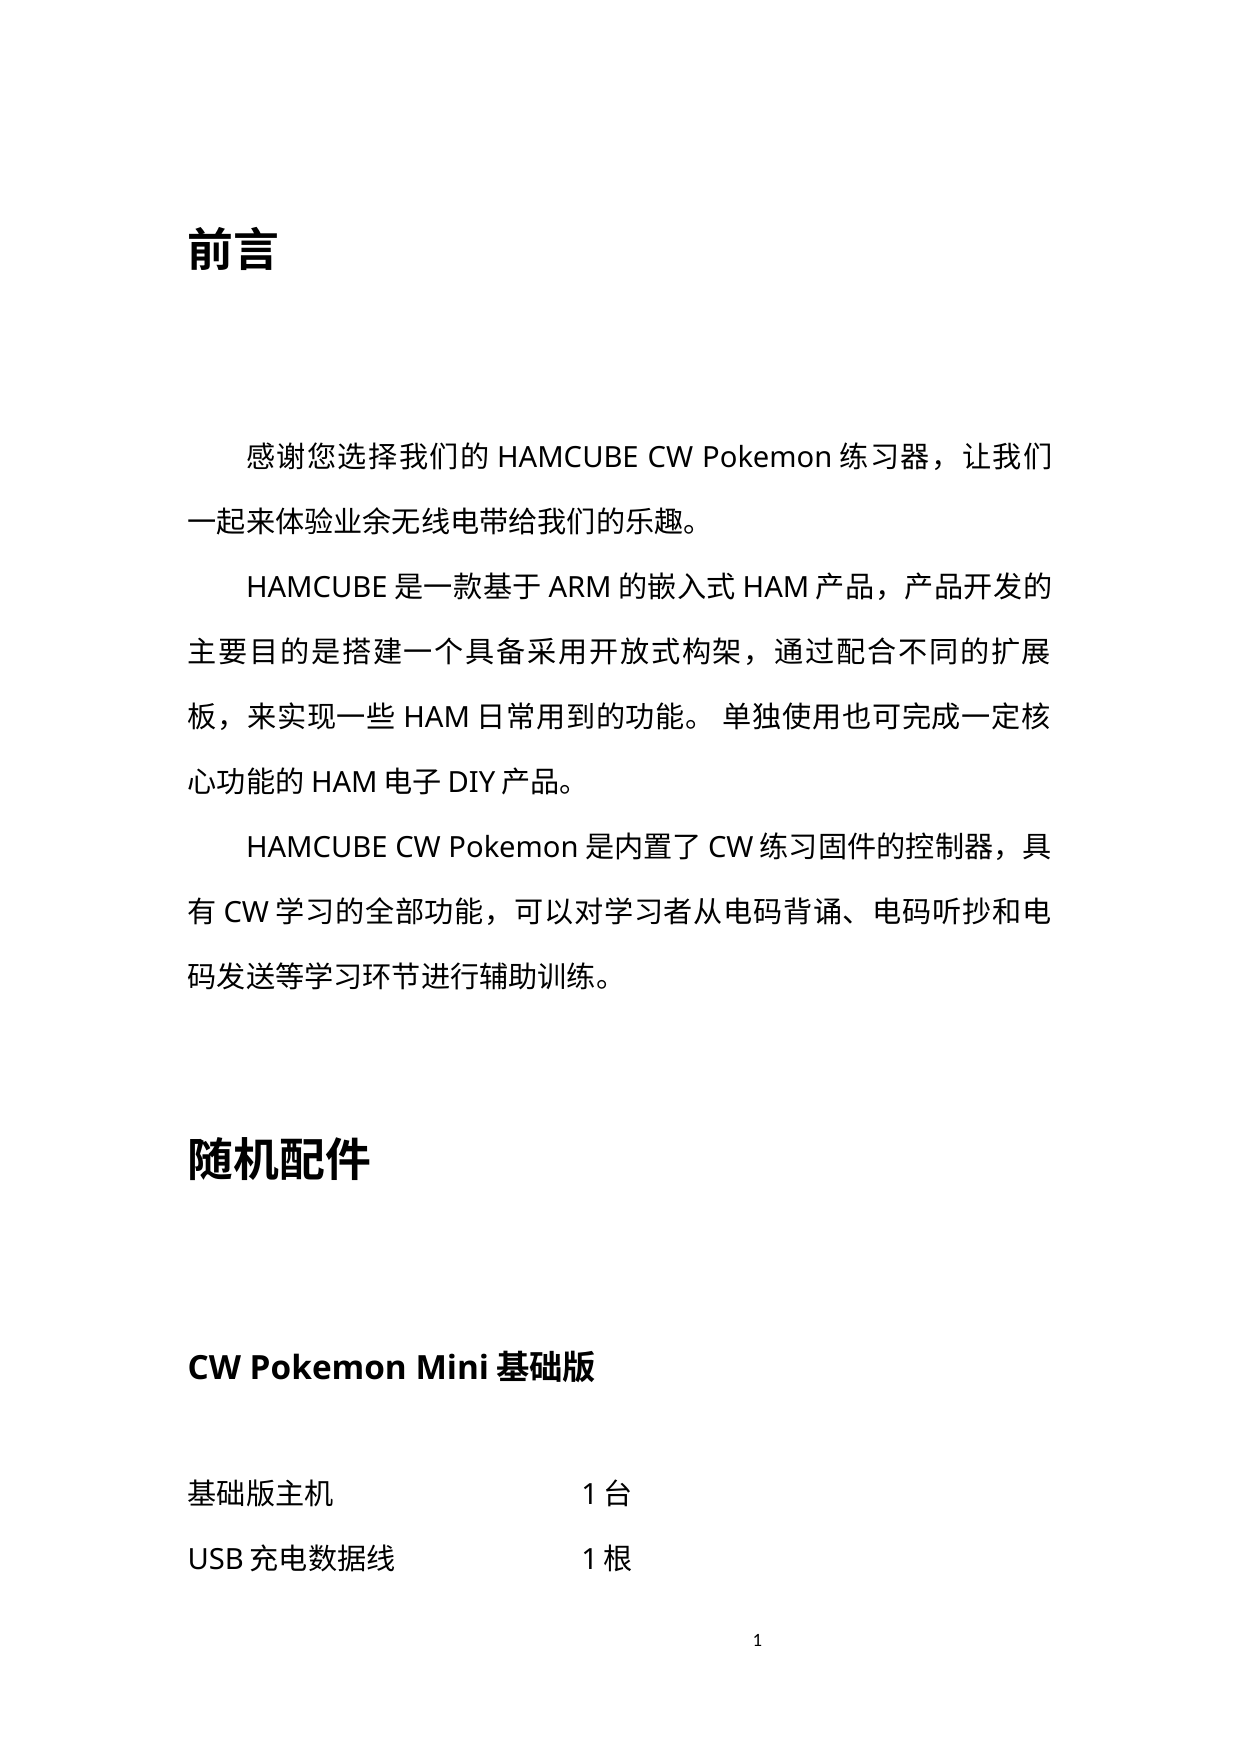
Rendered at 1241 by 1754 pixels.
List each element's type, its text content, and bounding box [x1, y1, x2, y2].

text USB充电数据线 1根 [187, 1524, 1053, 1589]
text HAMCUBE是一款基于ARM的嵌入式HAM产品，产品开发的主要目的是搭建一个具备采用开放式构架，通过配合不同的扩展板，来实现一些HAM日常用到的功能。 单独使用也可完成一定核心功能的 HAM电子DIY产品。 [187, 552, 1053, 812]
subtitle 随机配件 [187, 1107, 1053, 1205]
text HAMCUBE CW Pokemon是内置了CW练习固件的控制器，具有CW学习的全部功能，可以对学习者从电码背诵、电码听抄和电码发送等学习环节进行辅助训练。 [187, 812, 1053, 1007]
text 感谢您选择我们的HAMCUBE CW Pokemon练习器，让我们一起来体验业余无线电带给我们的乐趣。 [187, 422, 1053, 552]
subtitle 前言 [187, 197, 1053, 295]
subtitle CW Pokemon Mini基础版 [187, 1332, 1053, 1397]
text 基础版主机 1台 [187, 1459, 1053, 1524]
